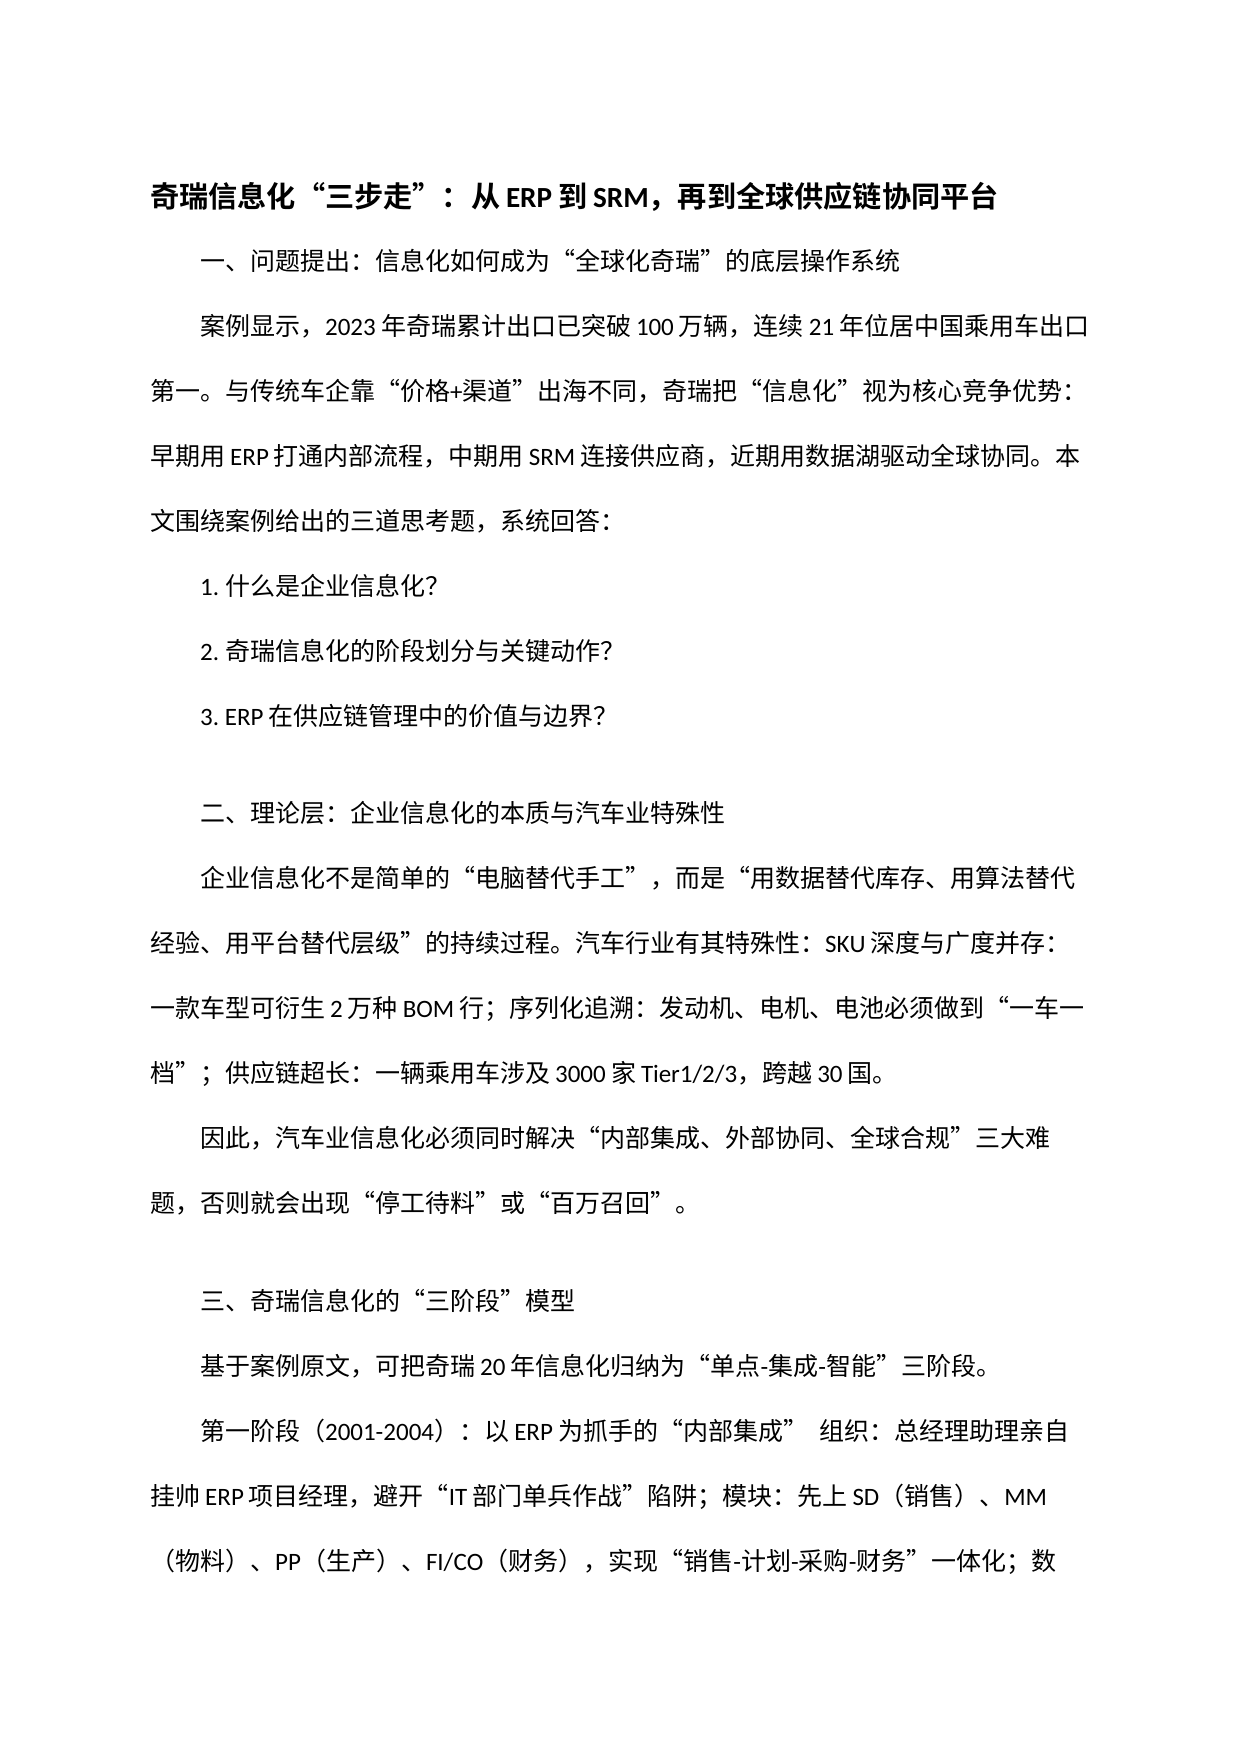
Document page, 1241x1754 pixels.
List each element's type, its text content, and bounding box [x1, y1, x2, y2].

text 一、问题提出：信息化如何成为“全球化奇瑞”的底层操作系统 [150, 227, 1090, 292]
text 三、奇瑞信息化的“三阶段”模型 [150, 1267, 1090, 1332]
text 1. 什么是企业信息化？ [150, 552, 1090, 617]
text 因此，汽车业信息化必须同时解决“内部集成、外部协同、全球合规”三大难题，否则就会出现“停工待料”或“百万召回”。 [150, 1104, 1090, 1234]
text 企业信息化不是简单的“电脑替代手工”，而是“用数据替代库存、用算法替代经验、用平台替代层级”的持续过程。汽车行业有其特殊性：SKU深度与广度并存：一款车型可衍生2万种BOM行；序列化追溯：发动机、电机、电池必须做到“一车一档”；供应链超长：一辆乘用车涉及3000家Tier1/2/3，跨越30国。 [150, 844, 1090, 1104]
text 二、理论层：企业信息化的本质与汽车业特殊性 [150, 779, 1090, 844]
text 案例显示，2023年奇瑞累计出口已突破100万辆，连续21年位居中国乘用车出口第一。与传统车企靠“价格+渠道”出海不同，奇瑞把“信息化”视为核心竞争优势：早期用ERP打通内部流程，中期用SRM连接供应商，近期用数据湖驱动全球协同。本文围绕案例给出的三道思考题，系统回答： [150, 292, 1090, 552]
text 2. 奇瑞信息化的阶段划分与关键动作？ [150, 617, 1090, 682]
text 3. ERP在供应链管理中的价值与边界？ [150, 682, 1090, 747]
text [150, 1397, 1090, 1592]
text 奇瑞信息化“三步走”：从ERP到SRM，再到全球供应链协同平台 [150, 162, 1090, 227]
text 基于案例原文，可把奇瑞20年信息化归纳为“单点-集成-智能”三阶段。 [150, 1332, 1090, 1397]
